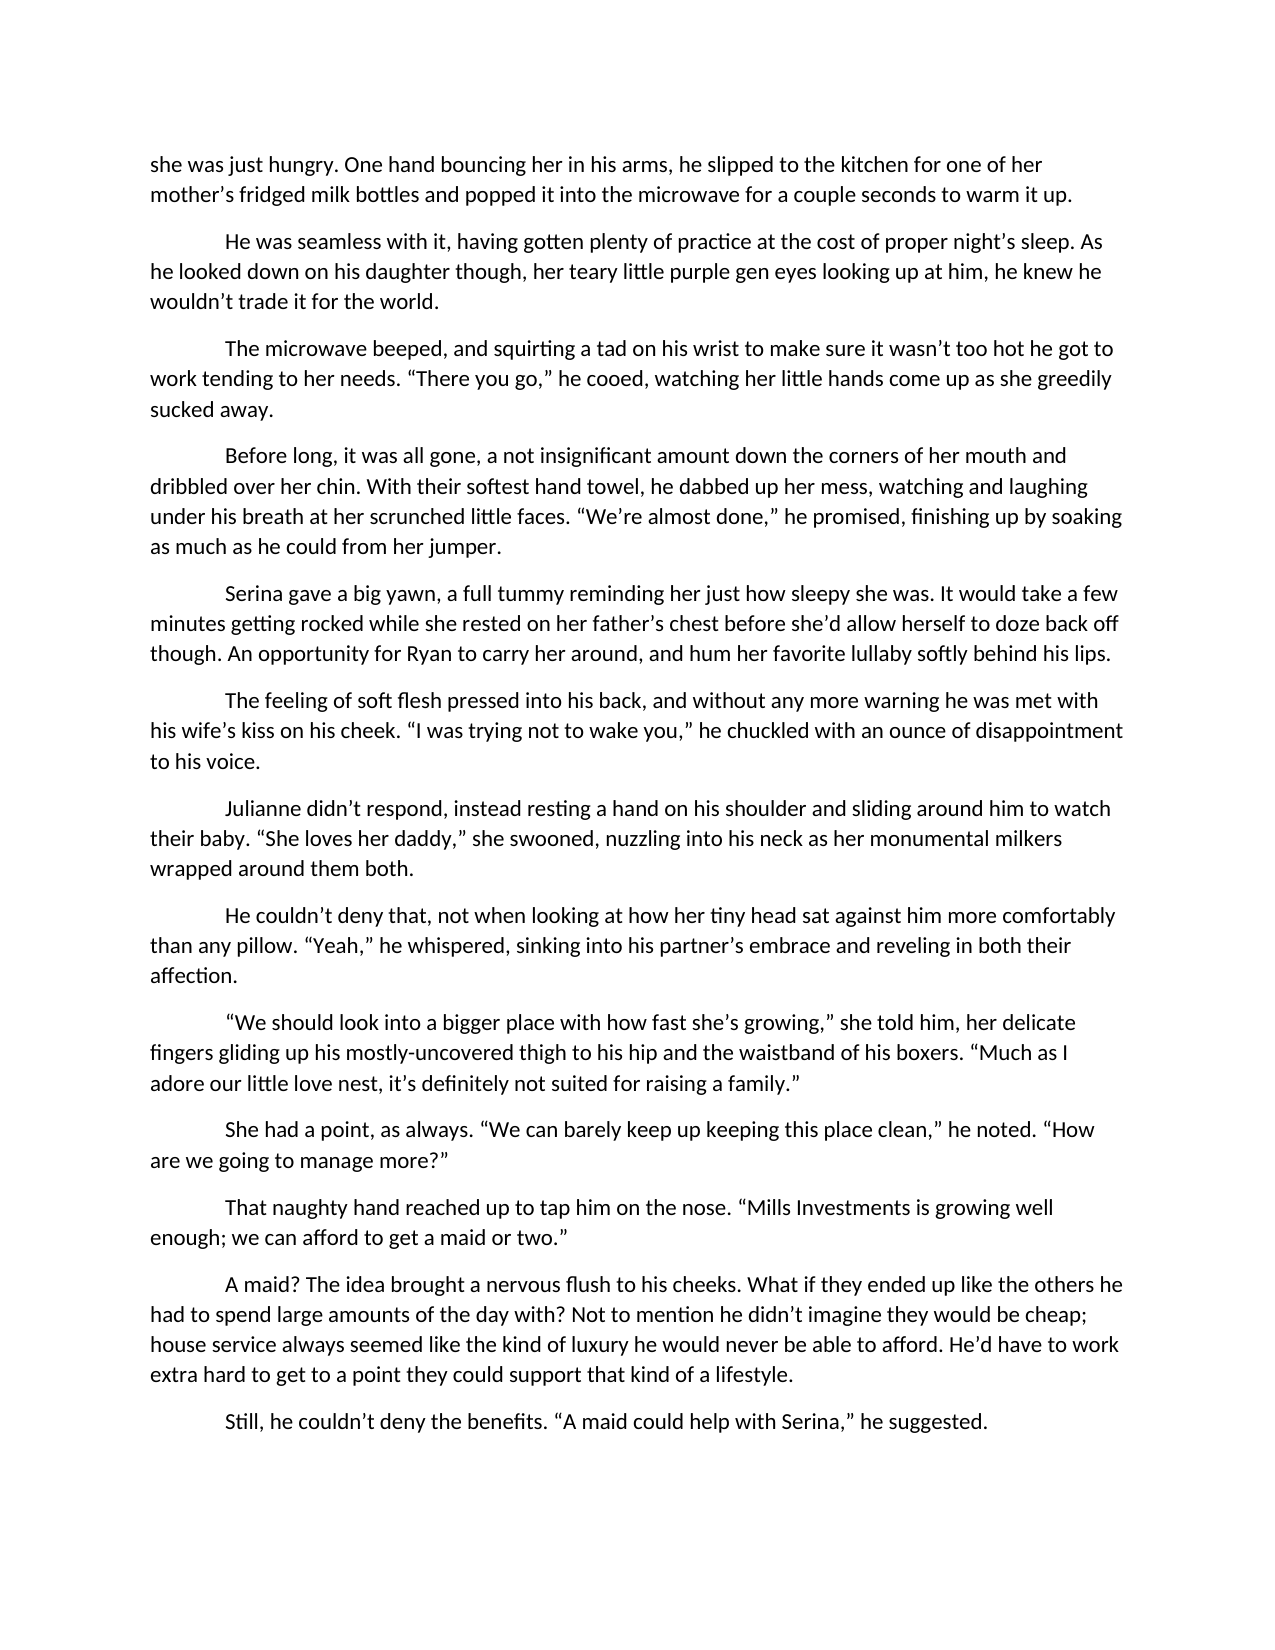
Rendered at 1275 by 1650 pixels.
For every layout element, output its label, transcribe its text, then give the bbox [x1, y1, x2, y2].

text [150, 150, 1125, 208]
text Julianne didn’t respond, instead resting a hand on his shoulder and sliding around him to watch their baby. “She loves her daddy,” she swooned, nuzzling into his neck as her monumental milkers wrapped around them both. [150, 794, 1125, 882]
text He couldn’t deny that, not when looking at how her tiny head sat against him more comfortably than any pillow. “Yeah,” he whispered, sinking into his partner’s embrace and reveling in both their affection. [150, 901, 1125, 989]
text The microwave beeped, and squirting a tad on his wrist to make sure it wasn’t too hot he got to work tending to her needs. “There you go,” he cooed, watching her little hands come up as she greedily sucked away. [150, 334, 1125, 423]
text That naughty hand reached up to tap him on the nose. “Mills Investments is growing well enough; we can afford to get a maid or two.” [150, 1193, 1125, 1251]
text Before long, it was all gone, a not insignificant amount down the corners of her mouth and dribbled over her chin. With their softest hand towel, he dabbed up her mess, watching and laughing under his breath at her scrunched little faces. “We’re almost done,” he promised, finishing up by soaking as much as he could from her jumper. [150, 442, 1125, 560]
text “We should look into a bigger place with how fast she’s growing,” she told him, her delicate fingers gliding up his mostly-uncovered thigh to his hip and the waistband of his boxers. “Much as I adore our little love nest, it’s definitely not suited for raising a family.” [150, 1008, 1125, 1097]
text Still, he couldn’t deny the benefits. “A maid could help with Serina,” he suggested. [150, 1407, 1125, 1435]
text A maid? The idea brought a nervous flush to his cheeks. What if they ended up like the others he had to spend large amounts of the day with? Not to mention he didn’t imagine they would be cheap; house service always seemed like the kind of luxury he would never be able to afford. He’d have to work extra hard to get to a point they could support that kind of a lifestyle. [150, 1270, 1125, 1388]
text She had a point, as always. “We can barely keep up keeping this place clean,” he noted. “How are we going to manage more?” [150, 1116, 1125, 1174]
text The feeling of soft flesh pressed into his back, and without any more warning he was met with his wife’s kiss on his cheek. “I was trying not to wake you,” he chuckled with an ounce of disappointment to his voice. [150, 686, 1125, 775]
text Serina gave a big yawn, a full tummy reminding her just how sleepy she was. It would take a few minutes getting rocked while she rested on her father’s chest before she’d allow herself to doze back off though. An opportunity for Ryan to carry her around, and hum her favorite lullaby softly behind his lips. [150, 579, 1125, 668]
text He was seamless with it, having gotten plenty of practice at the cost of proper night’s sleep. As he looked down on his daughter though, her teary little purple gen eyes looking up at him, he knew he wouldn’t trade it for the world. [150, 227, 1125, 316]
